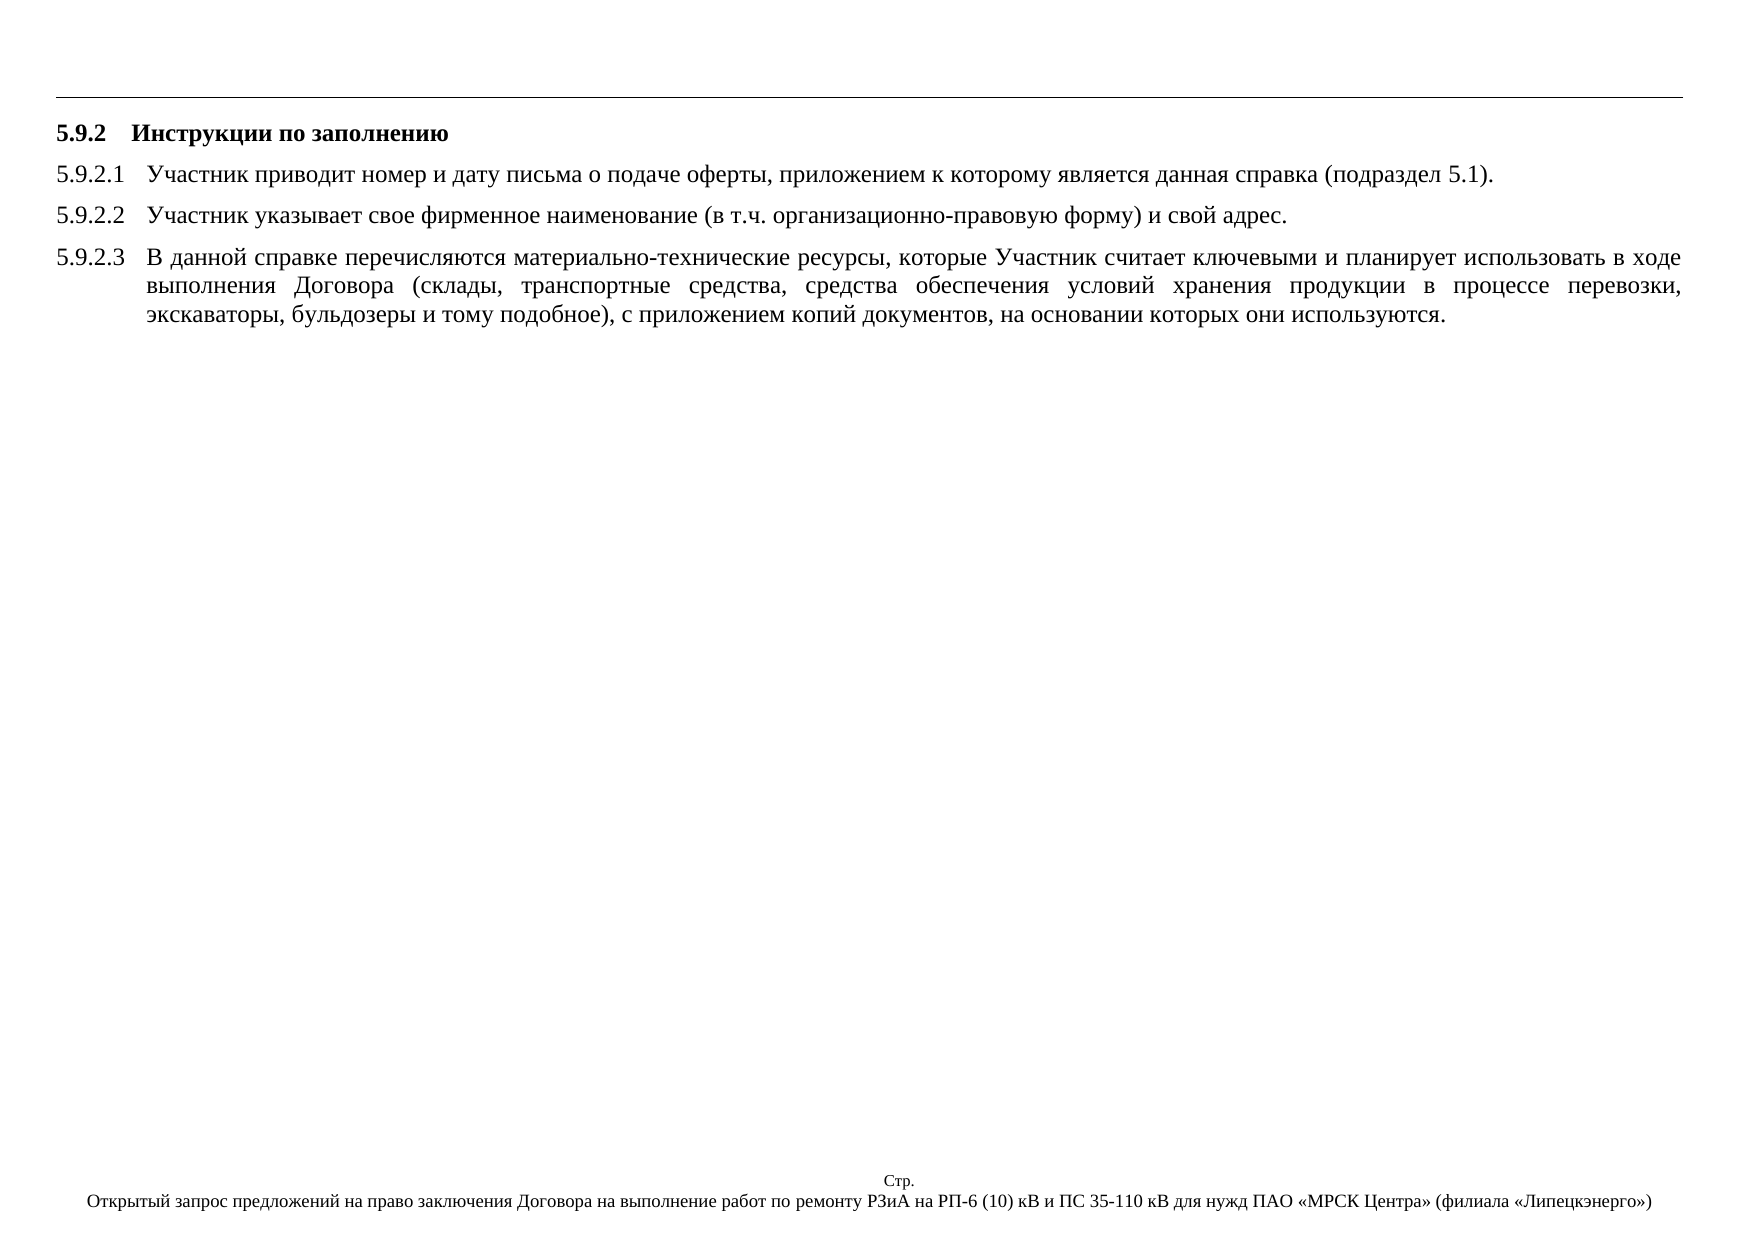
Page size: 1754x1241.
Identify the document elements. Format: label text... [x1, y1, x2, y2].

list В данной справке перечисляются материально-технические ресурсы, которые Участник считает ключевыми и планирует использовать в ходе выполнения Договора (склады, транспортные средства, средства обеспечения условий хранения продукции в процессе перевозки, экскаваторы, бульдозеры и тому подобное), с приложением копий документов, на основании которых они используются. [56, 242, 1683, 328]
list Участник приводит номер и дату письма о подаче оферты, приложением к которому является данная справка (подраздел 5.1). [56, 159, 1683, 188]
list Участник указывает свое фирменное наименование (в т.ч. организационно-правовую форму) и свой адрес. [56, 201, 1683, 229]
subtitle Инструкции по заполнению [56, 118, 1683, 147]
